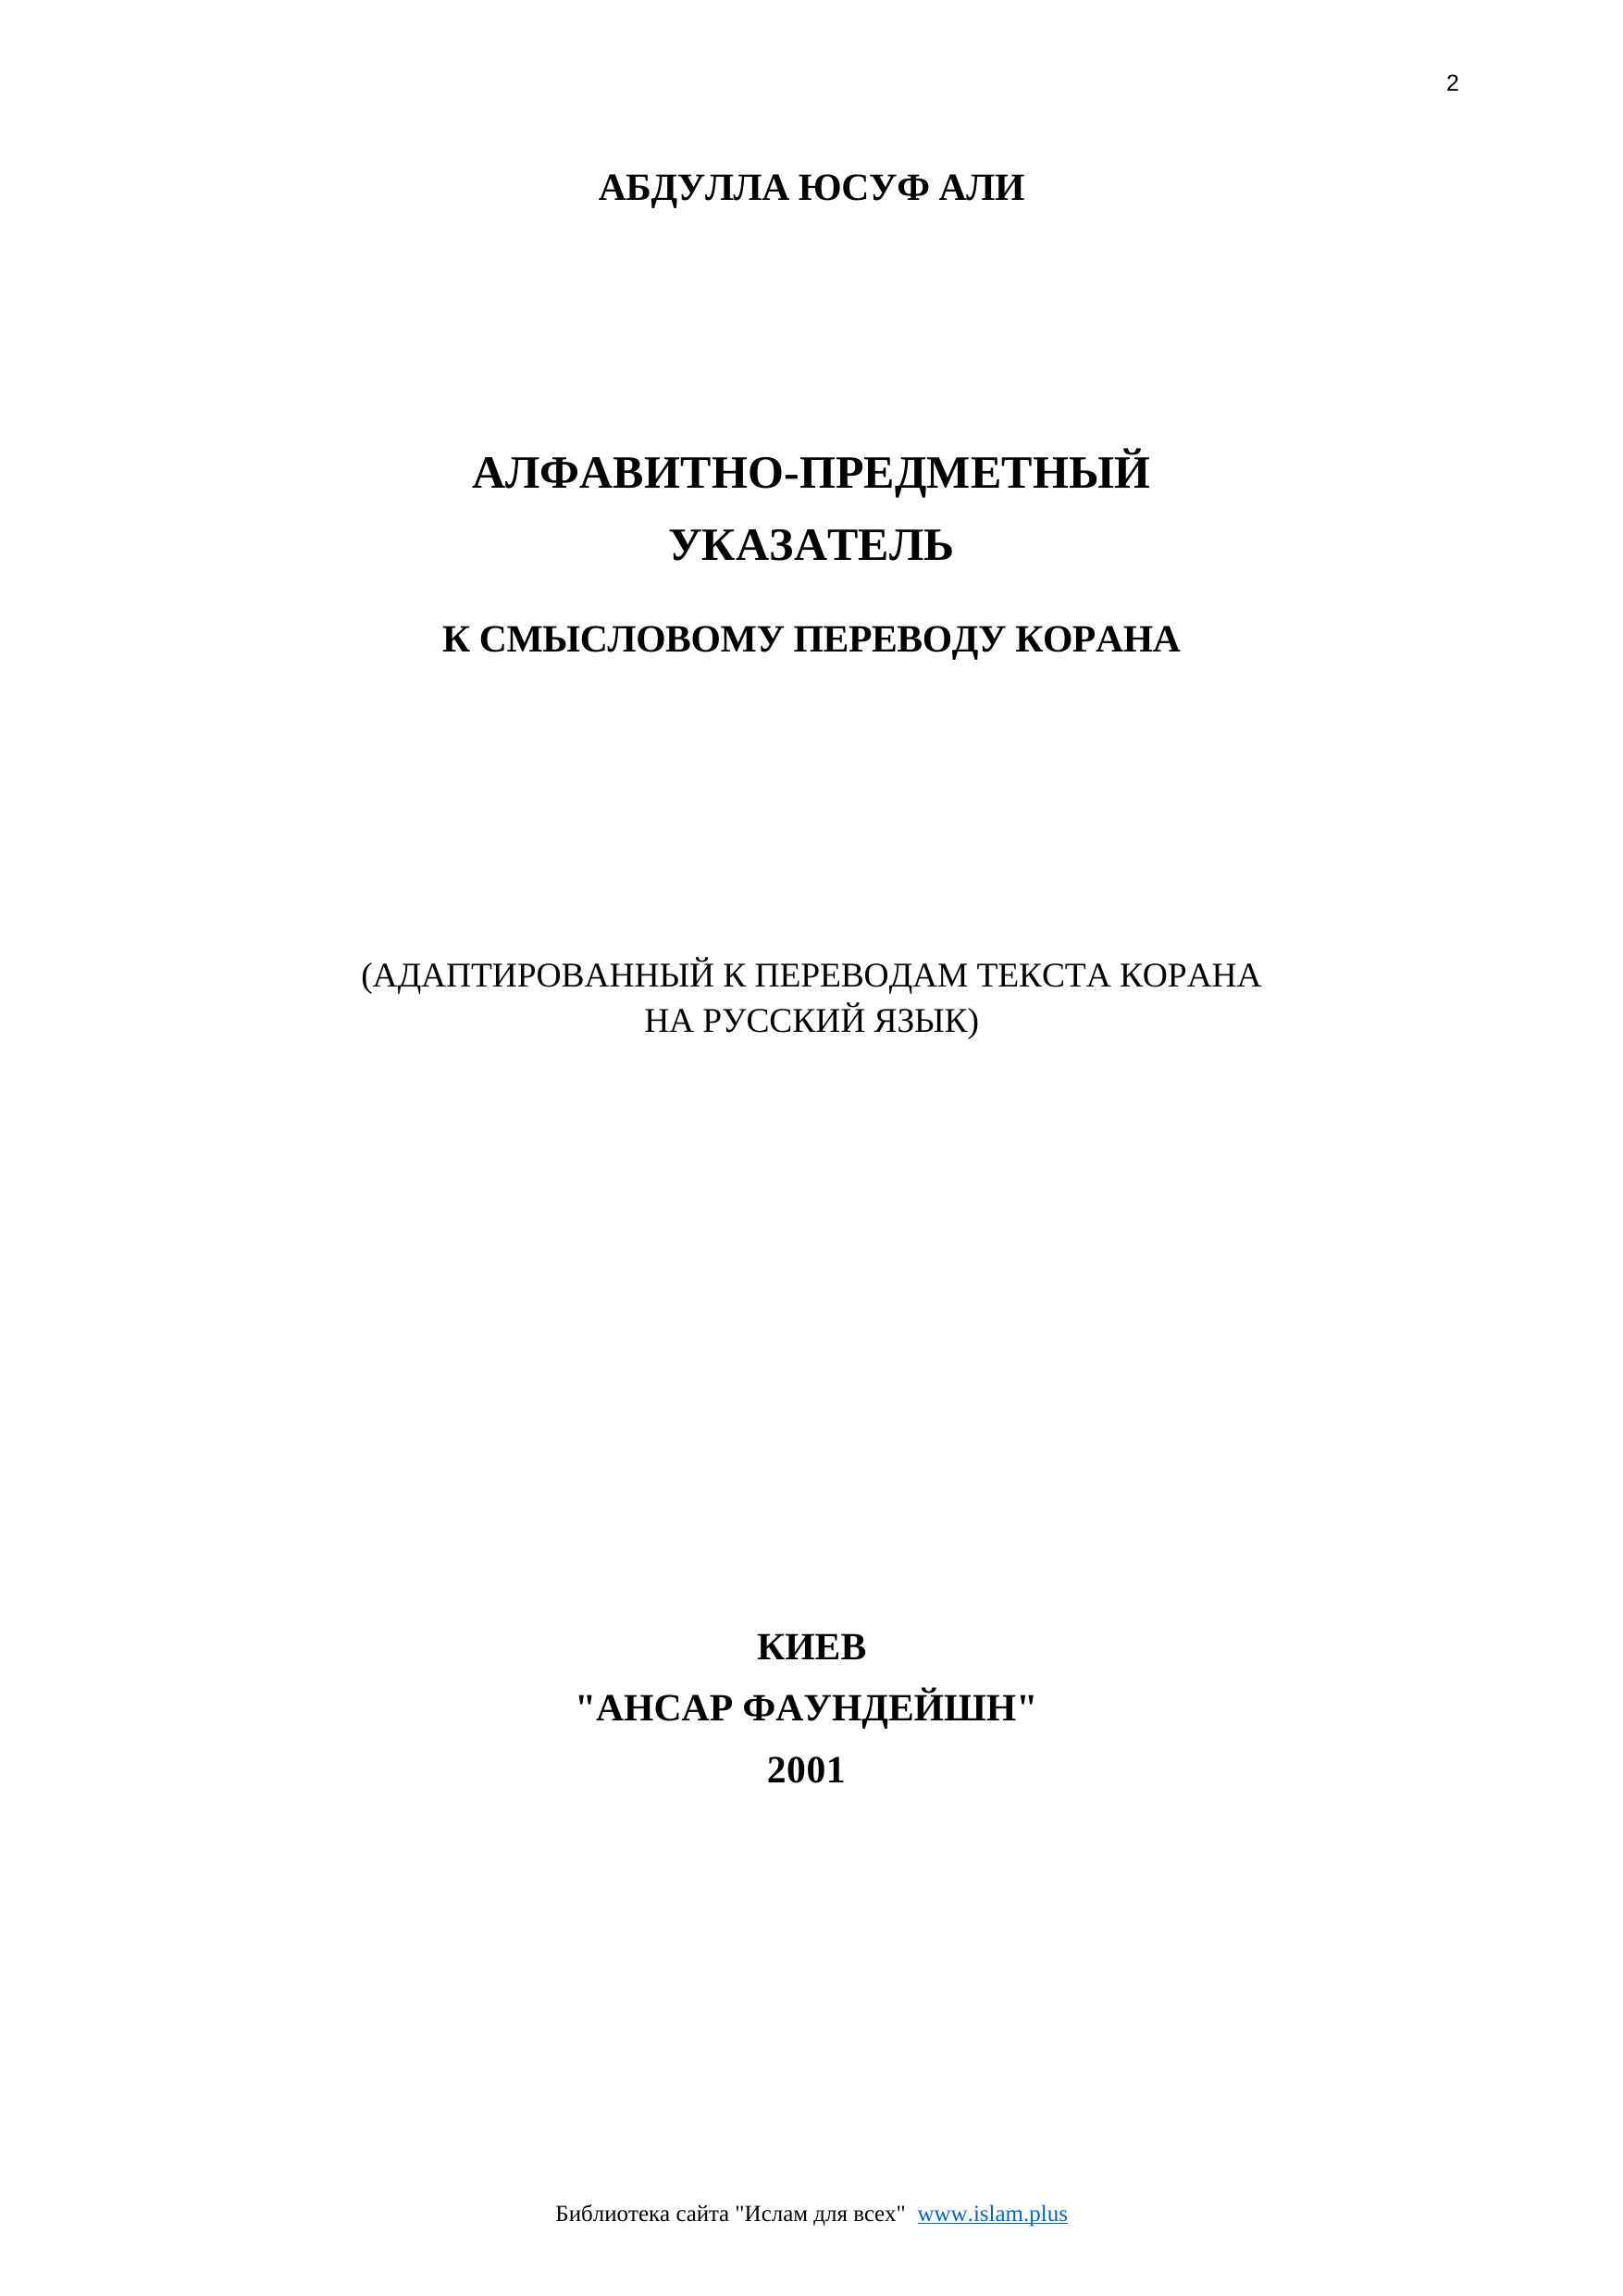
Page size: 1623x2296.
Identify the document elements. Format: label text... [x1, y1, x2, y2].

text АБДУЛЛА ЮСУФ АЛИ [164, 164, 1459, 208]
text К СМЫСЛОВОМУ ПЕРЕВОДУ КОРАНА [164, 615, 1459, 660]
text 2001 [164, 1746, 1448, 1791]
text УКАЗАТЕЛЬ [164, 517, 1459, 570]
text "АНСАР ФАУНДЕЙШН" [164, 1685, 1448, 1729]
text АЛФАВИТНО-ПРЕДМЕТНЫЙ [164, 445, 1459, 499]
text (АДАПТИРОВАННЫЙ К ПЕРЕВОДАМ ТЕКСТА КОРАНА НА РУССКИЙ ЯЗЫК) [164, 955, 1459, 1039]
text КИЕВ [164, 1623, 1459, 1668]
